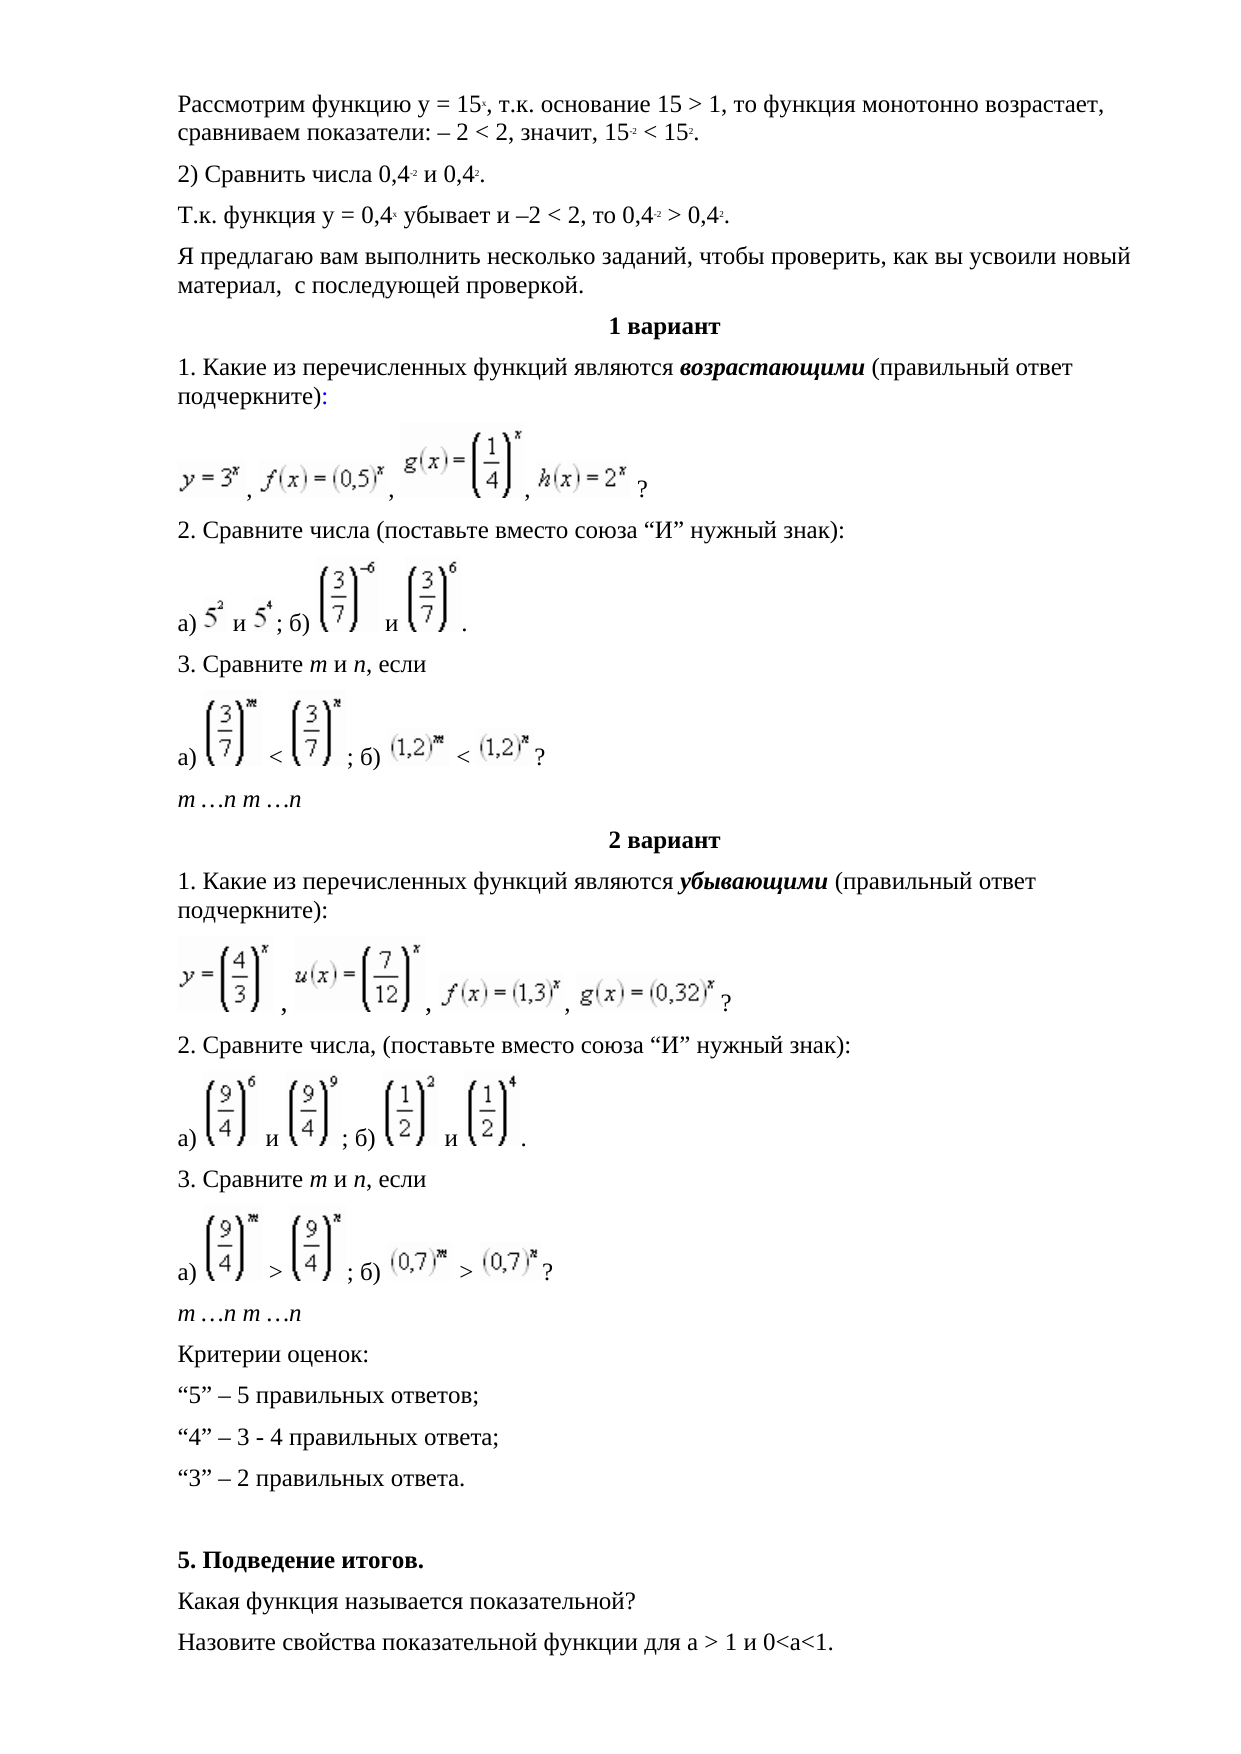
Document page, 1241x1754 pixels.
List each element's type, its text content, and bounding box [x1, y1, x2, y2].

picture [536, 460, 631, 498]
picture [177, 460, 246, 498]
picture [476, 728, 534, 766]
picture [202, 1205, 263, 1281]
text “3” – 2 правильных ответа. [177, 1463, 1152, 1492]
picture [202, 597, 227, 632]
text 2 вариант [177, 825, 1152, 854]
picture [576, 973, 721, 1012]
picture [381, 1071, 439, 1146]
text 3. Сравните m и n, если [177, 649, 1152, 678]
picture [316, 556, 379, 632]
text а) < ; б) < ? [177, 691, 1152, 771]
picture [202, 1071, 260, 1146]
text а) > ; б) > ? [177, 1205, 1152, 1286]
picture [404, 556, 461, 632]
text m …n m …n [177, 1298, 1152, 1327]
text Критерии оценок: [177, 1339, 1152, 1368]
picture [387, 1242, 453, 1281]
text 3. Сравните m и n, если [177, 1164, 1152, 1193]
text Какая функция называется показательной? [177, 1586, 1152, 1615]
picture [285, 1071, 342, 1146]
picture [387, 728, 450, 766]
picture [464, 1071, 521, 1146]
picture [252, 597, 276, 632]
text “4” – 3 - 4 правильных ответа; [177, 1422, 1152, 1451]
picture [288, 1205, 347, 1281]
text 2. Сравните числа (поставьте вместо союза “И” нужный знак): [177, 515, 1152, 544]
text Я предлагаю вам выполнить несколько заданий, чтобы проверить, как вы усвоили новый материал, с последующей проверкой. [177, 241, 1152, 299]
text 1. Какие из перечисленных функций являются убывающими (правильный ответ подчеркните): [177, 866, 1152, 924]
text Назовите свойства показательной функции для а > 1 и 0<a<1. [177, 1627, 1152, 1656]
text 2. Сравните числа, (поставьте вместо союза “И” нужный знак): [177, 1030, 1152, 1058]
text 2) Сравнить числа 0,4-2 и 0,42. [177, 159, 1152, 187]
text а) и ; б) и . [177, 557, 1152, 637]
text “5” – 5 правильных ответов; [177, 1381, 1152, 1409]
text 1 вариант [177, 311, 1152, 340]
text Рассмотрим функцию у = 15х, т.к. основание 15 > 1, то функция монотонно возрастает, сравниваем показатели: – 2 < 2, значит, 15-2 < 152. [177, 89, 1152, 146]
text 5. Подведение итогов. [177, 1545, 1152, 1573]
picture [258, 460, 389, 498]
text 1. Какие из перечисленных функций являются возрастающими (правильный ответ подчеркните): [177, 352, 1152, 410]
text m …n m …n [177, 784, 1152, 812]
picture [293, 936, 425, 1012]
picture [439, 973, 564, 1012]
text а) и ; б) и . [177, 1071, 1152, 1151]
picture [479, 1242, 542, 1281]
picture [400, 422, 524, 498]
picture [288, 690, 347, 766]
picture [202, 690, 263, 766]
picture [177, 936, 274, 1012]
text Т.к. функция у = 0,4х убывает и –2 < 2, то 0,4-2 > 0,42. [177, 200, 1152, 229]
